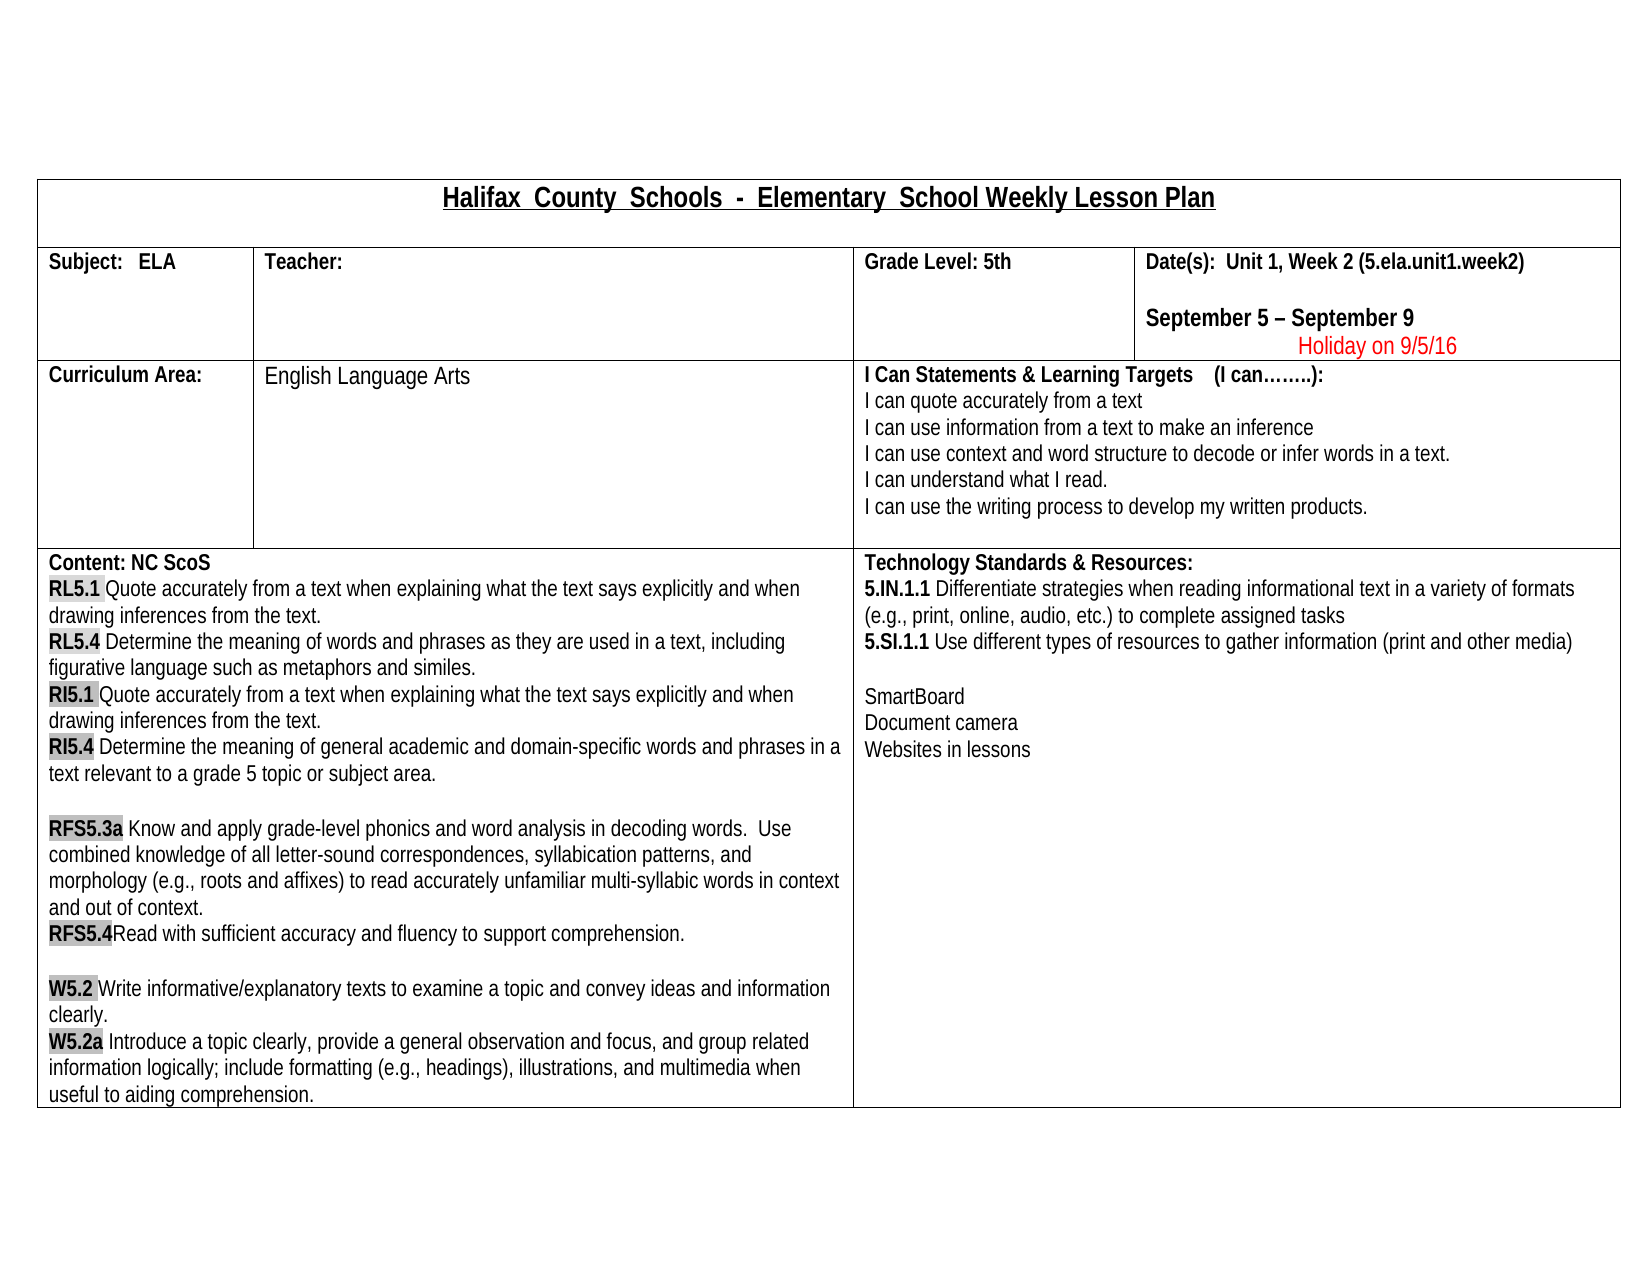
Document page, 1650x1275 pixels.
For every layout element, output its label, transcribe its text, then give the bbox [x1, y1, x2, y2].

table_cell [854, 549, 1620, 1107]
table_cell English Language Arts [254, 361, 853, 548]
table_cell Subject: ELA [38, 248, 253, 360]
table_cell Grade Level: 5th [854, 248, 1134, 360]
table_header Halifax County Schools - Elementary School Weekly Lesson Plan [38, 180, 1620, 247]
table_cell Curriculum Area: [38, 361, 253, 548]
table_cell Date(s): Unit 1, Week 2 (5.ela.unit1.week2) September 5 – September 9 Holiday on 9/5/16 [1135, 248, 1620, 360]
table_cell Teacher: [254, 248, 853, 360]
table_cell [38, 549, 853, 1107]
table_cell I Can Statements & Learning Targets (I can……..): I can quote accurately from a text I can use information from a text to make an inference I can use context and word structure to decode or infer words in a text. I can understand what I read. I can use the writing process to develop my written products. [854, 361, 1620, 548]
